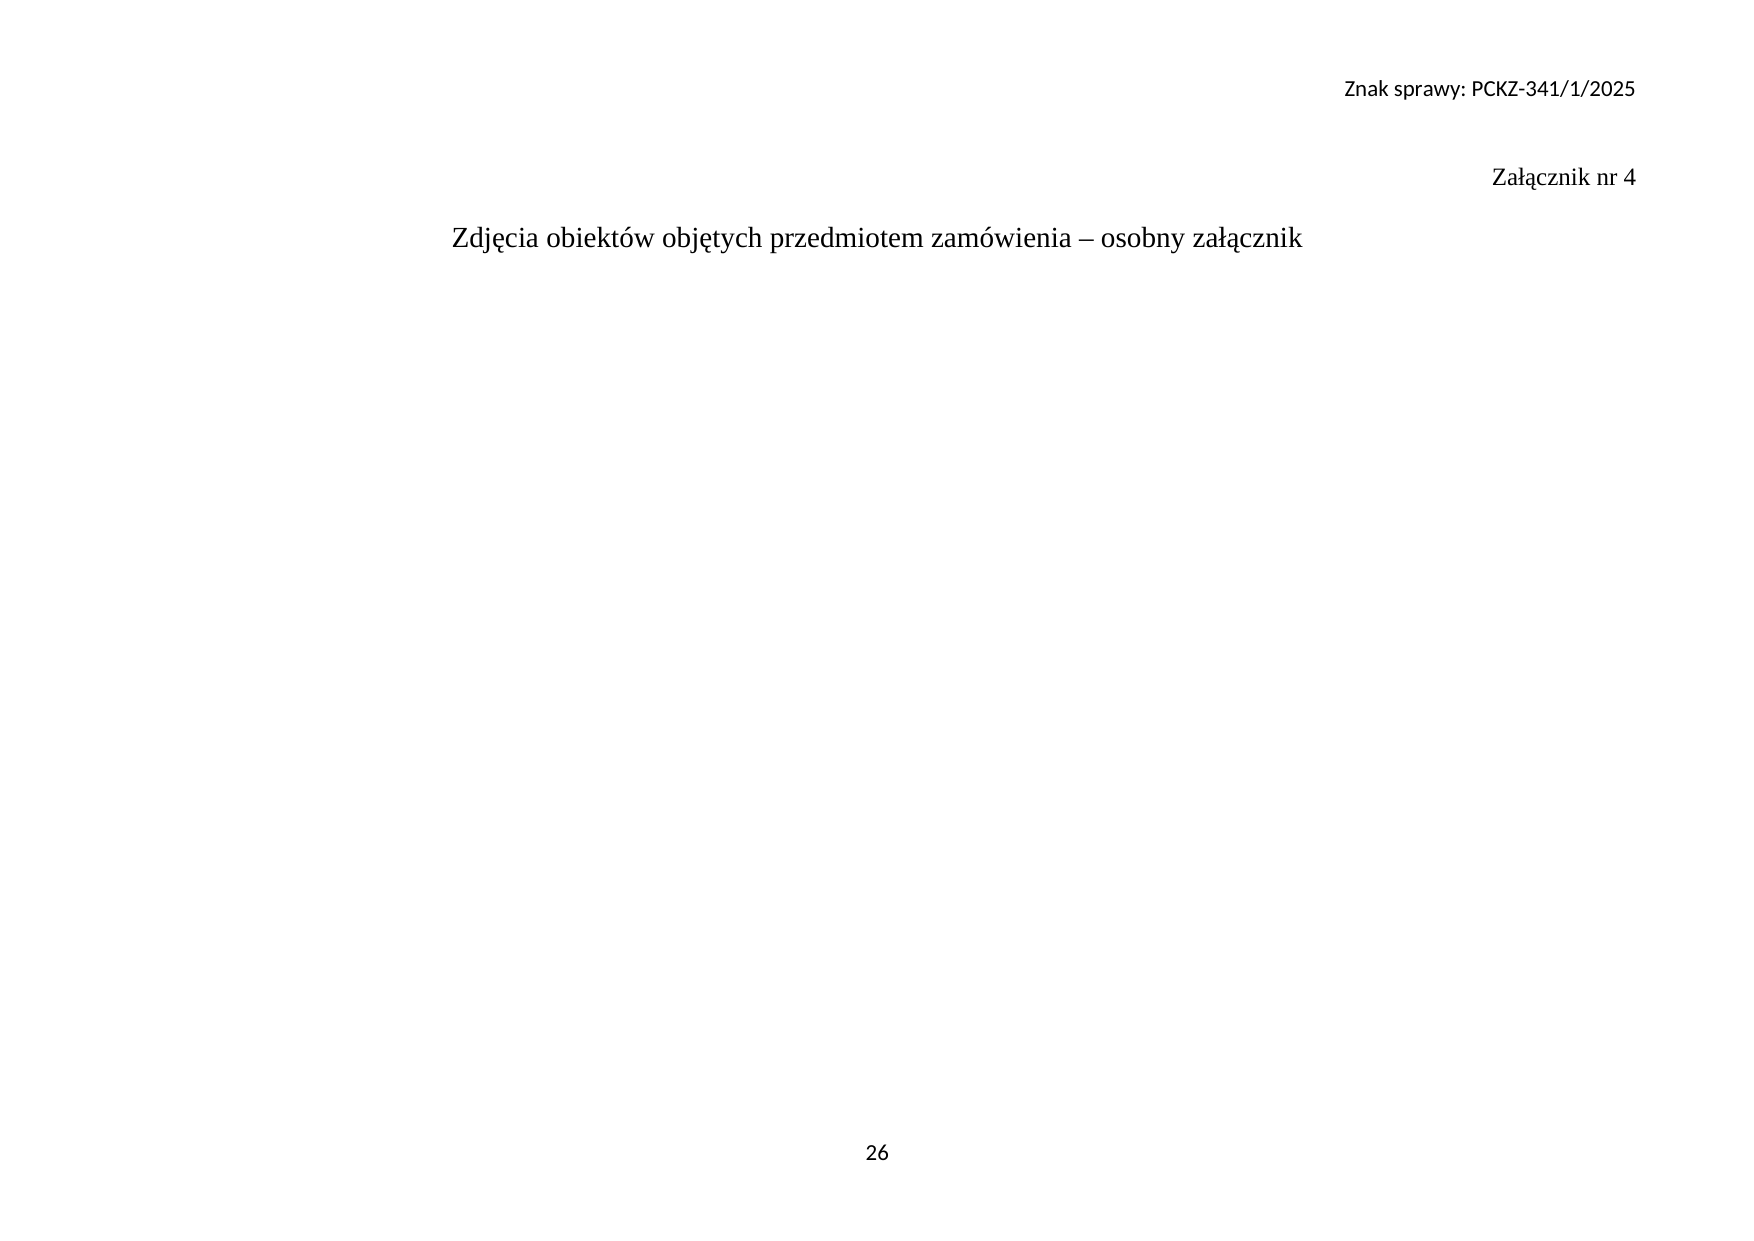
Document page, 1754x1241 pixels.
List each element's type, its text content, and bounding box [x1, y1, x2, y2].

text Załącznik nr 4 [118, 162, 1636, 191]
text Zdjęcia obiektów objętych przedmiotem zamówienia – osobny załącznik [118, 220, 1636, 253]
